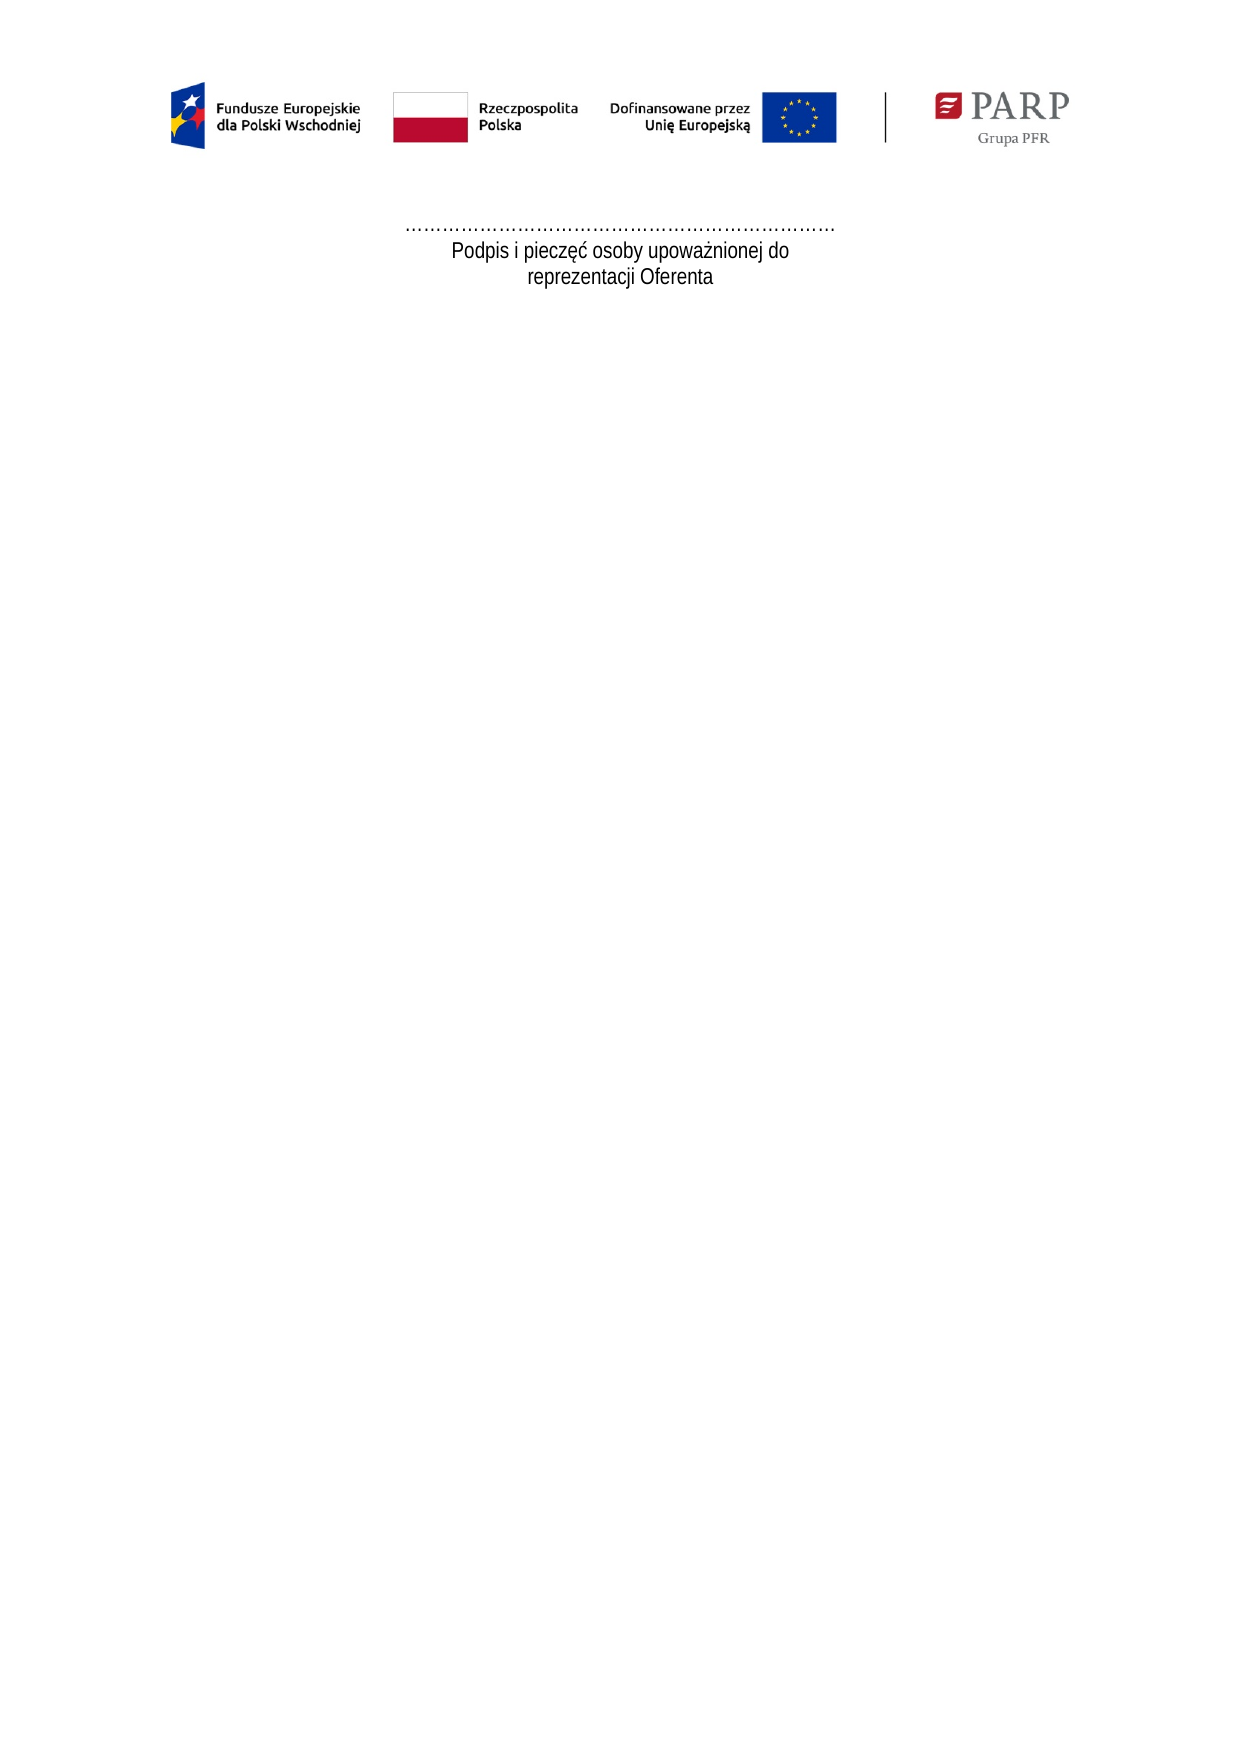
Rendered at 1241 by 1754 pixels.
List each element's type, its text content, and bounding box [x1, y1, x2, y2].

picture [147, 73, 1093, 158]
text …………………………………………………………… Podpis i pieczęć osoby upoważnionej do [148, 210, 1093, 263]
text reprezentacji Oferenta [148, 263, 1093, 289]
